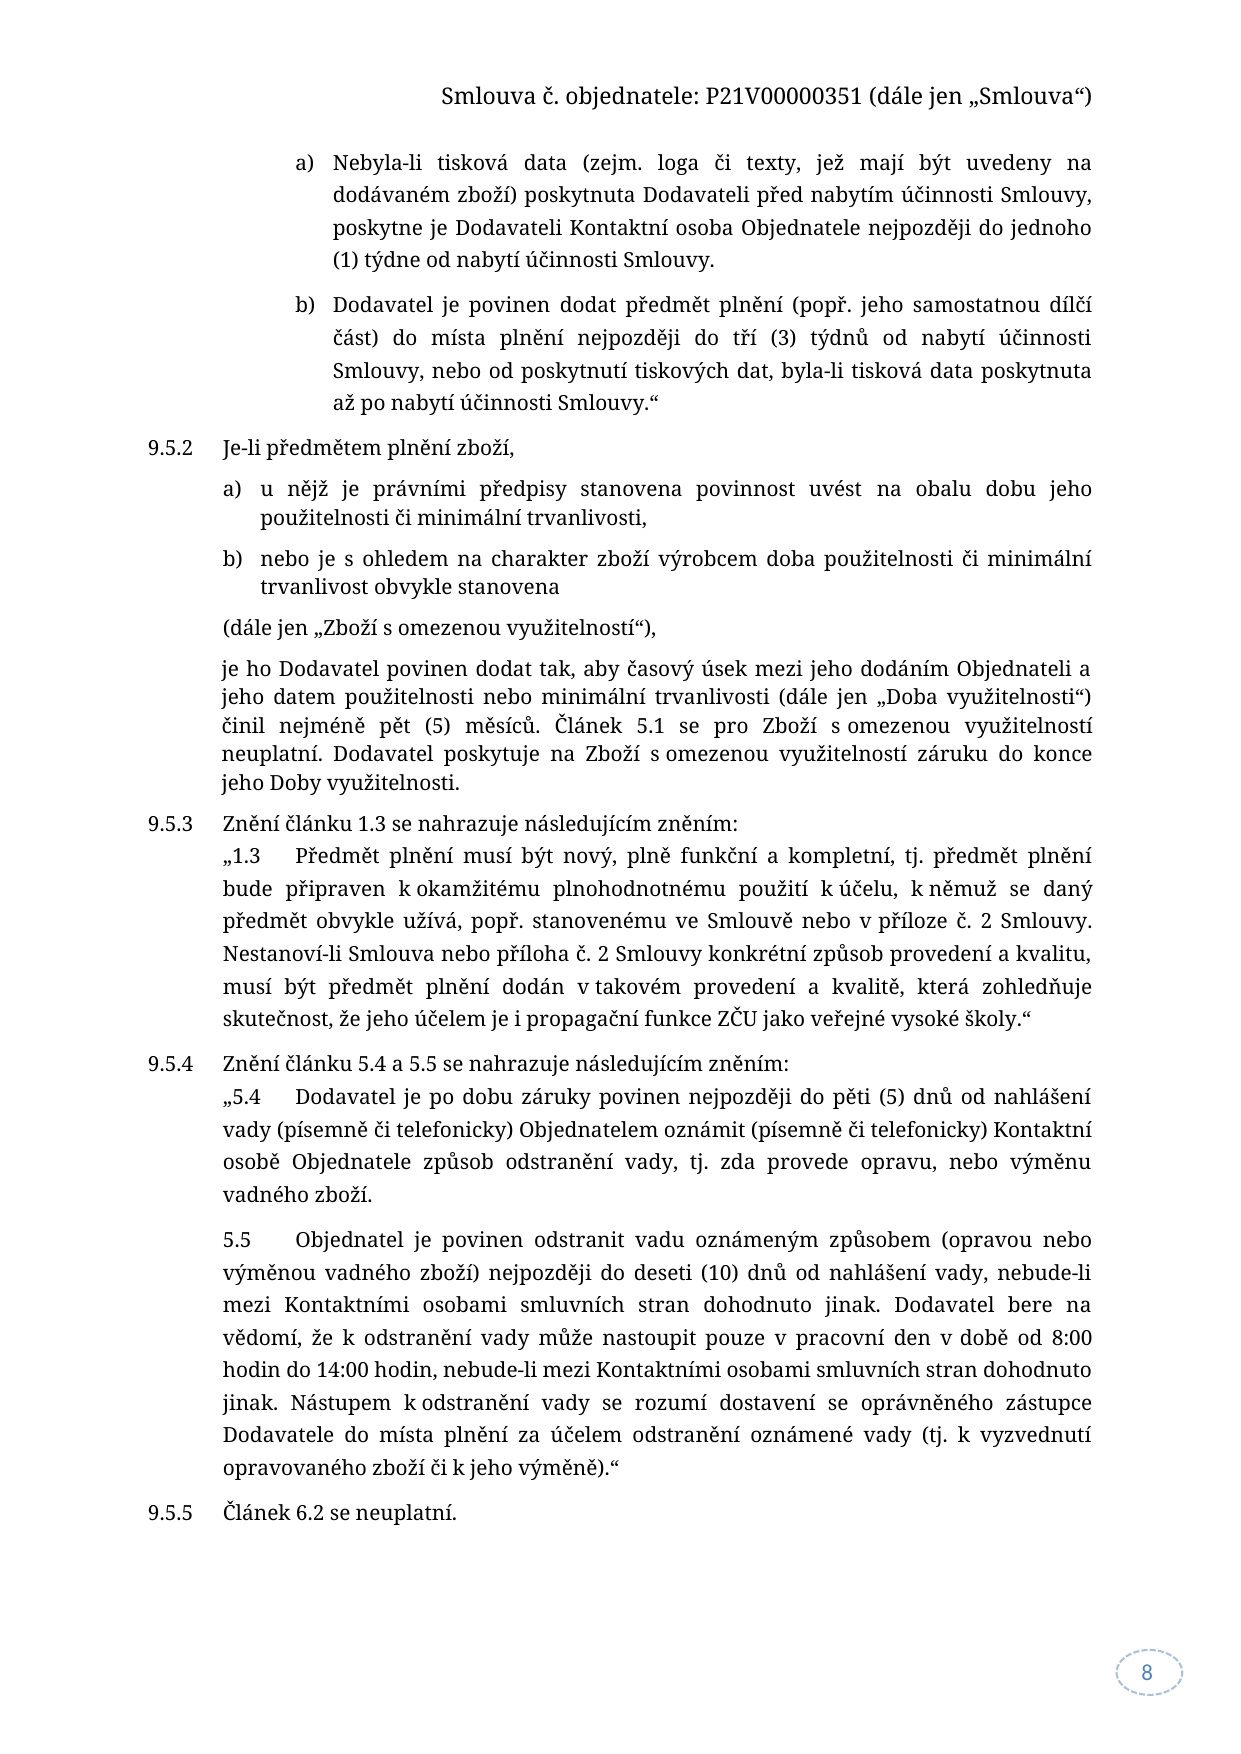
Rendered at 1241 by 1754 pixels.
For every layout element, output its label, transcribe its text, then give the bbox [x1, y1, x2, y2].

list „5.4 Dodavatel je po dobu záruky povinen nejpozději do pěti (5) dnů od nahlášení vady (písemně či telefonicky) Objednatelem oznámit (písemně či telefonicky) Kontaktní osobě Objednatele způsob odstranění vady, tj. zda provede opravu, nebo výměnu vadného zboží. [223, 1082, 1093, 1208]
list Nebyla-li tisková data (zejm. loga či texty, jež mají být uvedeny na dodávaném zboží) poskytnuta Dodavateli před nabytím účinnosti Smlouvy, poskytne je Dodavateli Kontaktní osoba Objednatele nejpozději do jednoho (1) týdne od nabytí účinnosti Smlouvy. [295, 148, 1093, 274]
list „1.3 Předmět plnění musí být nový, plně funkční a kompletní, tj. předmět plnění bude připraven k okamžitému plnohodnotnému použití k účelu, k němuž se daný předmět obvykle užívá, popř. stanovenému ve Smlouvě nebo v příloze č. 2 Smlouvy. Nestanoví-li Smlouva nebo příloha č. 2 Smlouvy konkrétní způsob provedení a kvalitu, musí být předmět plnění dodán v takovém provedení a kvalitě, která zohledňuje skutečnost, že jeho účelem je i propagační funkce ZČU jako veřejné vysoké školy.“ [223, 841, 1093, 1033]
list Dodavatel je povinen dodat předmět plnění (popř. jeho samostatnou dílčí část) do místa plnění nejpozději do tří (3) týdnů od nabytí účinnosti Smlouvy, nebo od poskytnutí tiskových dat, byla-li tisková data poskytnuta až po nabytí účinnosti Smlouvy.“ [295, 291, 1093, 417]
list Je-li předmětem plnění zboží, [148, 433, 1093, 462]
list u nějž je právními předpisy stanovena povinnost uvést na obalu dobu jeho použitelnosti či minimální trvanlivosti, [223, 474, 1093, 531]
list 5.5 Objednatel je povinen odstranit vadu oznámeným způsobem (opravou nebo výměnou vadného zboží) nejpozději do deseti (10) dnů od nahlášení vady, nebude-li mezi Kontaktními osobami smluvních stran dohodnuto jinak. Dodavatel bere na vědomí, že k odstranění vady může nastoupit pouze v pracovní den v době od 8:00 hodin do 14:00 hodin, nebude-li mezi Kontaktními osobami smluvních stran dohodnuto jinak. Nástupem k odstranění vady se rozumí dostavení se oprávněného zástupce Dodavatele do místa plnění za účelem odstranění oznámené vady (tj. k vyzvednutí opravovaného zboží či k jeho výměně).“ [223, 1225, 1093, 1482]
list Článek 6.2 se neuplatní. [148, 1498, 1093, 1527]
list Znění článku 1.3 se nahrazuje následujícím zněním: [148, 809, 1093, 837]
list Znění článku 5.4 a 5.5 se nahrazuje následujícím zněním: [148, 1049, 1093, 1078]
list nebo je s ohledem na charakter zboží výrobcem doba použitelnosti či minimální trvanlivost obvykle stanovena [223, 544, 1093, 601]
text je ho Dodavatel povinen dodat tak, aby časový úsek mezi jeho dodáním Objednateli a jeho datem použitelnosti nebo minimální trvanlivosti (dále jen „Doba využitelnosti“) činil nejméně pět (5) měsíců. Článek 5.1 se pro Zboží s omezenou využitelností neuplatní. Dodavatel poskytuje na Zboží s omezenou využitelností záruku do konce jeho Doby využitelnosti. [221, 654, 1093, 796]
text (dále jen „Zboží s omezenou využitelností“), [223, 613, 1093, 642]
